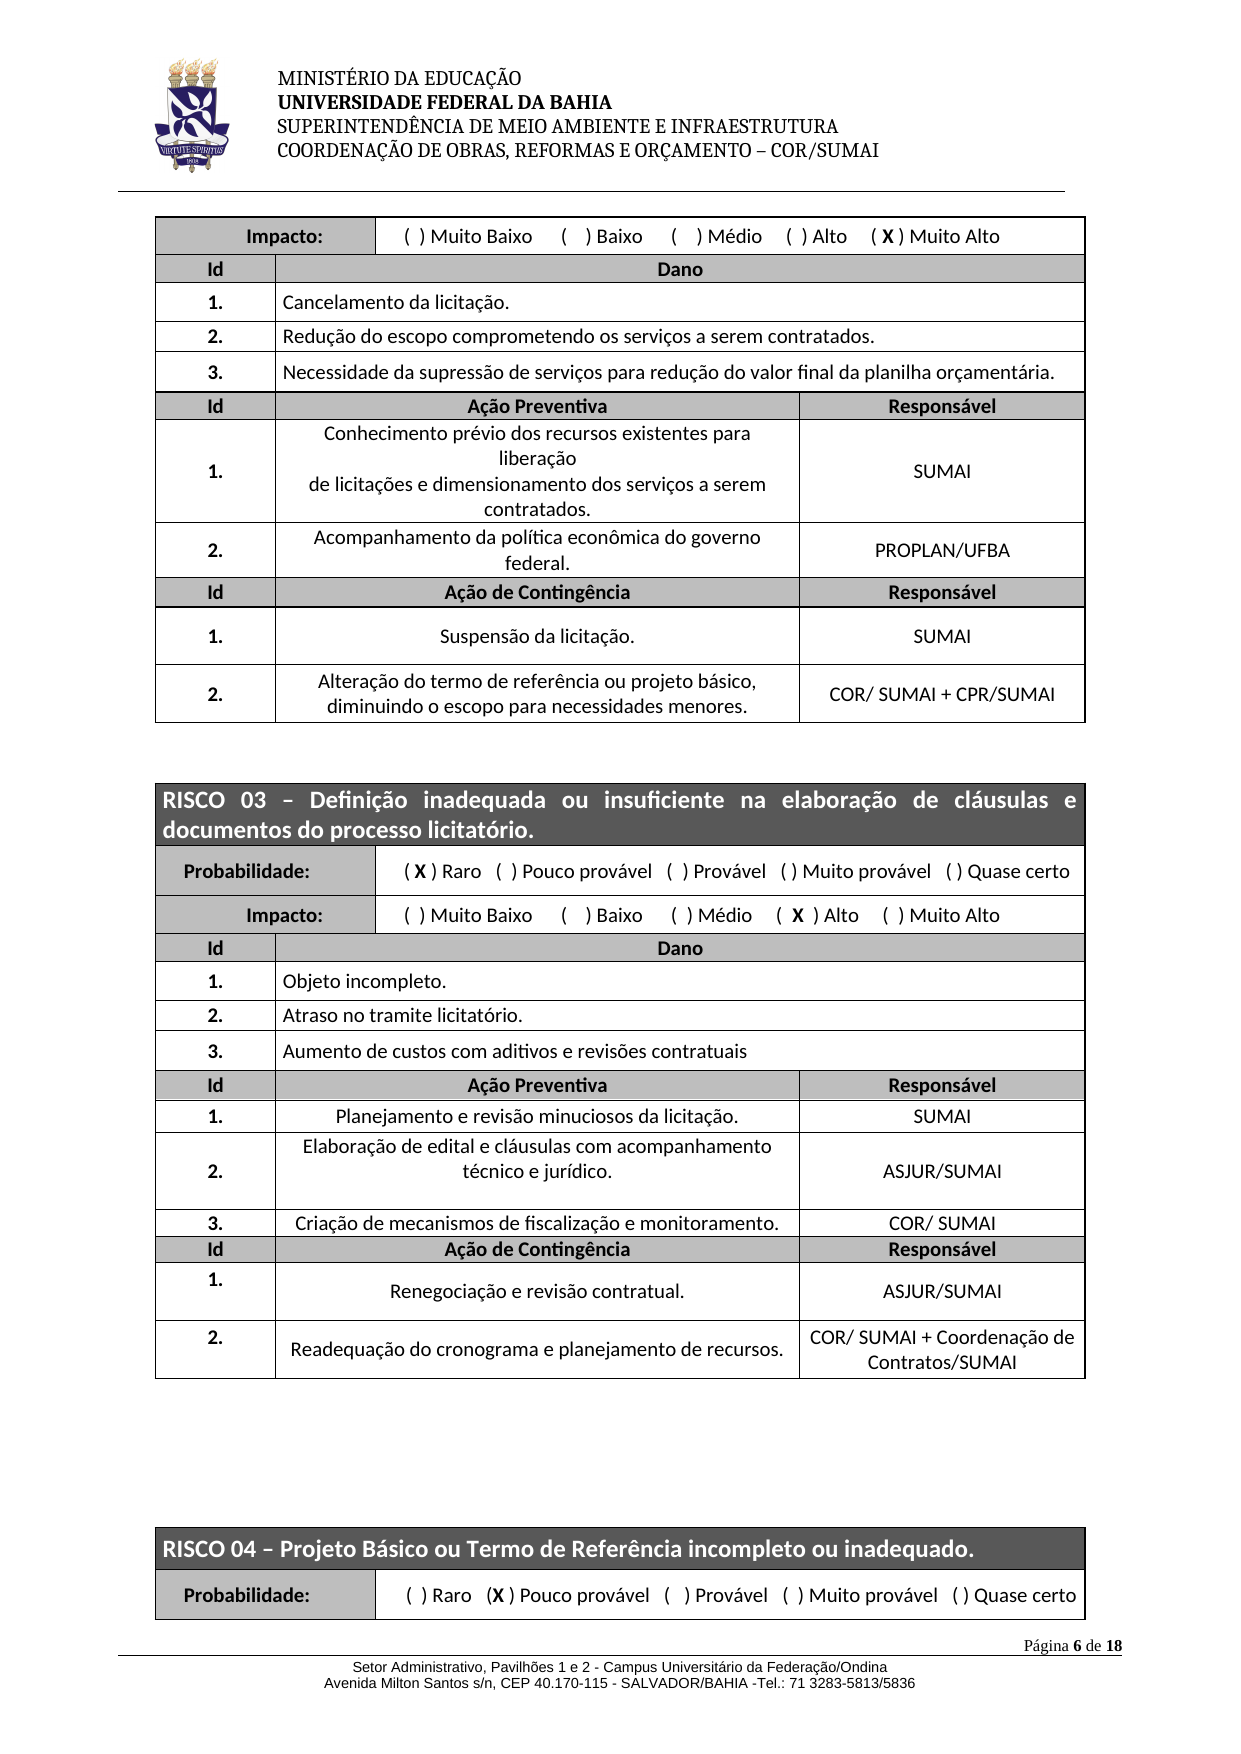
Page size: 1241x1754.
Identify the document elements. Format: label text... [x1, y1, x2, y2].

table_cell Impacto: [156, 896, 375, 933]
table_cell Cancelamento da licitação. [276, 283, 1084, 321]
table_cell Ação de Contingência [276, 1237, 799, 1262]
table_cell 1. [156, 1101, 275, 1132]
table_cell ( ) Muito Baixo ( ) Baixo ( ) Médio ( ) Alto ( X ) Muito Alto [376, 218, 1084, 254]
table_cell 2. [156, 322, 275, 351]
table_cell Responsável [800, 1071, 1084, 1099]
table_cell Id [156, 1237, 275, 1262]
table_cell Atraso no tramite licitatório. [276, 1001, 1084, 1030]
table_cell Renegociação e revisão contratual. [276, 1263, 799, 1320]
table_cell 1. [156, 283, 275, 321]
table_cell 1. [156, 1263, 275, 1320]
table_cell 3. [156, 1210, 275, 1236]
table_cell Id [156, 578, 275, 606]
table_cell Responsável [800, 578, 1084, 606]
table_cell Ação de Contingência [276, 578, 799, 606]
table_cell Probabilidade: [156, 1570, 375, 1619]
table_cell ( ) Raro (X ) Pouco provável ( ) Provável ( ) Muito provável ( ) Quase certo [376, 1570, 1084, 1619]
table_cell Ação Preventiva [276, 393, 799, 419]
table_cell Necessidade da supressão de serviços para redução do valor final da planilha orçamentária. [276, 352, 1084, 391]
table_cell 2. [156, 1133, 275, 1209]
table_cell Aumento de custos com aditivos e revisões contratuais [276, 1031, 1084, 1070]
table_cell 3. [156, 352, 275, 391]
table_cell Id [156, 393, 275, 419]
table_header RISCO 03 – Definição inadequada ou insuficiente na elaboração de cláusulas e documentos do processo licitatório. [156, 784, 1084, 845]
table_cell Elaboração de edital e cláusulas com acompanhamento técnico e jurídico. [276, 1133, 799, 1209]
table_cell Responsável [800, 1237, 1084, 1262]
table_cell ( ) Muito Baixo ( ) Baixo ( ) Médio ( X ) Alto ( ) Muito Alto [376, 896, 1084, 933]
table_cell Acompanhamento da política econômica do governo federal. [276, 523, 799, 577]
table_cell COR/ SUMAI + Coordenação de Contratos/SUMAI [800, 1321, 1084, 1378]
table_cell Ação Preventiva [276, 1071, 799, 1099]
table_cell Conhecimento prévio dos recursos existentes para liberação de licitações e dimensionamento dos serviços a serem contratados. [276, 420, 799, 522]
table_cell 1. [156, 420, 275, 522]
table_cell SUMAI [800, 1101, 1084, 1132]
table_cell Id [156, 934, 275, 961]
table_cell Id [156, 1071, 275, 1099]
table_cell Alteração do termo de referência ou projeto básico, diminuindo o escopo para necessidades menores. [276, 665, 799, 722]
table_cell Dano [276, 255, 1084, 282]
table_cell Planejamento e revisão minuciosos da licitação. [276, 1101, 799, 1132]
table_cell 2. [156, 1321, 275, 1378]
table_cell Id [156, 255, 275, 282]
table_cell Redução do escopo comprometendo os serviços a serem contratados. [276, 322, 1084, 351]
table_cell 2. [156, 523, 275, 577]
table_cell 3. [156, 1031, 275, 1070]
table_cell Dano [276, 934, 1084, 961]
picture [154, 57, 230, 173]
table_cell Probabilidade: [156, 846, 375, 895]
table_cell 2. [156, 665, 275, 722]
table_cell COR/ SUMAI [800, 1210, 1084, 1236]
table_cell COR/ SUMAI + CPR/SUMAI [800, 665, 1084, 722]
table_cell ASJUR/SUMAI [800, 1133, 1084, 1209]
table_cell Criação de mecanismos de fiscalização e monitoramento. [276, 1210, 799, 1236]
table_cell SUMAI [800, 608, 1084, 664]
table_cell Objeto incompleto. [276, 962, 1084, 1000]
table_cell Suspensão da licitação. [276, 608, 799, 664]
table_cell 1. [156, 608, 275, 664]
table_cell SUMAI [800, 420, 1084, 522]
table_cell ASJUR/SUMAI [800, 1263, 1084, 1320]
table_header RISCO 04 – Projeto Básico ou Termo de Referência incompleto ou inadequado. [156, 1528, 1084, 1569]
table_cell 1. [156, 962, 275, 1000]
table_cell ( X ) Raro ( ) Pouco provável ( ) Provável ( ) Muito provável ( ) Quase certo [376, 846, 1084, 895]
table_cell Responsável [800, 393, 1084, 419]
table_cell Impacto: [156, 218, 375, 254]
table_cell Readequação do cronograma e planejamento de recursos. [276, 1321, 799, 1378]
table_cell 2. [156, 1001, 275, 1030]
table_cell PROPLAN/UFBA [800, 523, 1084, 577]
